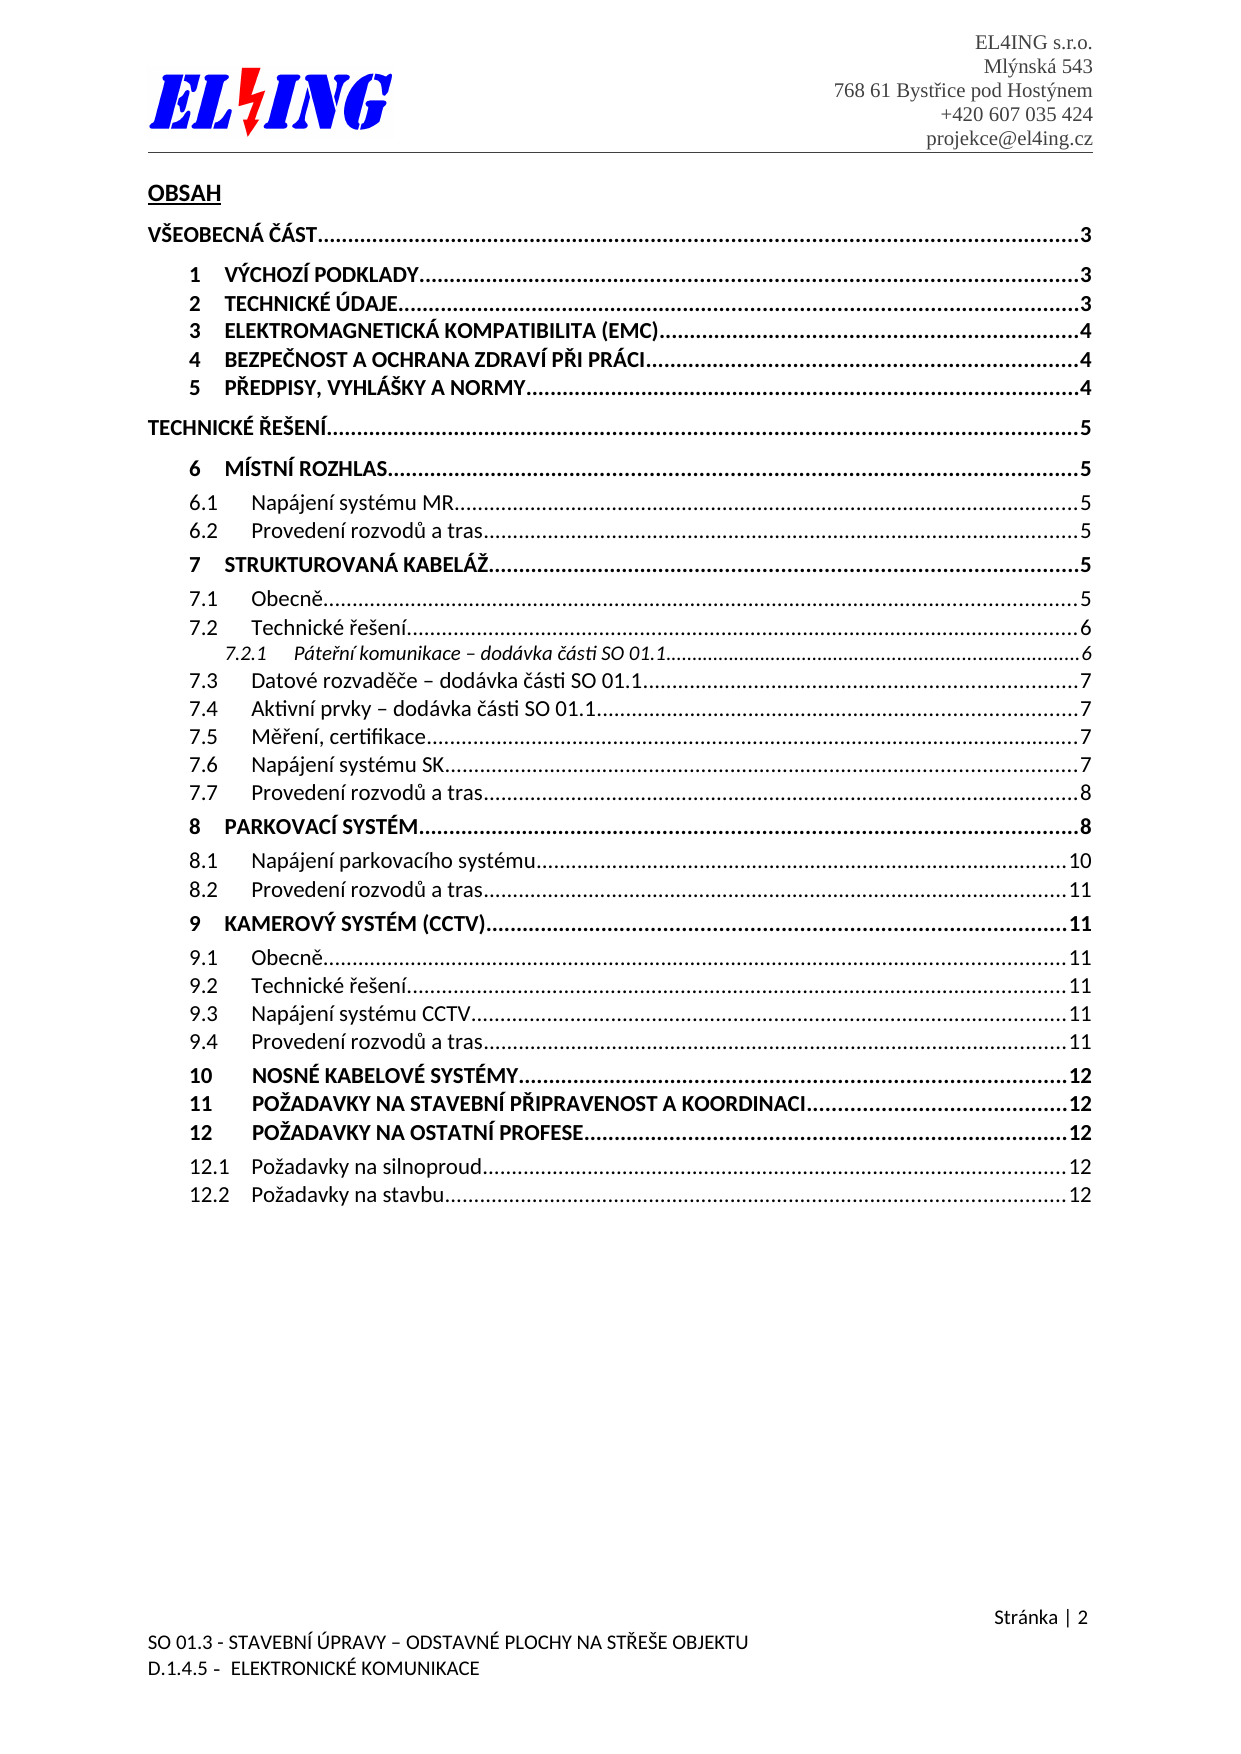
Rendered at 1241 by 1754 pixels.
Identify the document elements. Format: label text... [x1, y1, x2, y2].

text 6.1 Napájení systému MR 5 [189, 488, 1093, 516]
text 4 Bezpečnost a ochrana zdraví při práci 4 [189, 345, 1093, 373]
text 7.5 Měření, certifikace 7 [189, 722, 1093, 750]
text 10 Nosné kabelové systémy 12 [189, 1062, 1093, 1089]
text 9 Kamerový systém (CCTV) 11 [189, 909, 1093, 937]
text 12.2 Požadavky na stavbu 12 [189, 1180, 1093, 1208]
text 7.3 Datové rozvaděče – dodávka části SO 01.1 7 [189, 666, 1093, 694]
text 8.2 Provedení rozvodů a tras 11 [189, 875, 1093, 903]
text 5 Předpisy, vyhlášky a normy 4 [189, 373, 1093, 401]
text 11 Požadavky na stavební připravenost a koordinaci 12 [189, 1089, 1093, 1118]
text 9.3 Napájení systému CCTV 11 [189, 999, 1093, 1027]
text 7.6 Napájení systému SK 7 [189, 750, 1093, 778]
text 3 Elektromagnetická kompatibilita (EMC) 4 [189, 317, 1093, 345]
text 7 Strukturovaná kabeláž 5 [189, 550, 1093, 578]
text 7.4 Aktivní prvky – dodávka části SO 01.1 7 [189, 694, 1093, 722]
text 2 Technické údaje 3 [189, 289, 1093, 317]
text 8.1 Napájení parkovacího systému 10 [189, 847, 1093, 875]
text 8 Parkovací systém 8 [189, 812, 1093, 840]
text 12 Požadavky na ostatní profese 12 [189, 1118, 1093, 1146]
text 9.1 Obecně 11 [189, 943, 1093, 971]
text Všeobecná část 3 [148, 220, 1093, 248]
text 7.2.1 Páteřní komunikace – dodávka části SO 01.1 6 [224, 641, 1093, 666]
text 7.2 Technické řešení 6 [189, 613, 1093, 641]
text 6 Místní rozhlas 5 [189, 454, 1093, 482]
text Technické řešení 5 [148, 413, 1093, 441]
text 12.1 Požadavky na silnoproud 12 [189, 1152, 1093, 1180]
text 6.2 Provedení rozvodů a tras 5 [189, 516, 1093, 544]
text 9.2 Technické řešení 11 [189, 971, 1093, 999]
picture [147, 66, 395, 139]
text OBSAH [148, 177, 1093, 208]
text 1 Výchozí podklady 3 [189, 261, 1093, 289]
text 7.7 Provedení rozvodů a tras 8 [189, 778, 1093, 806]
text 7.1 Obecně 5 [189, 584, 1093, 613]
text 9.4 Provedení rozvodů a tras 11 [189, 1027, 1093, 1055]
